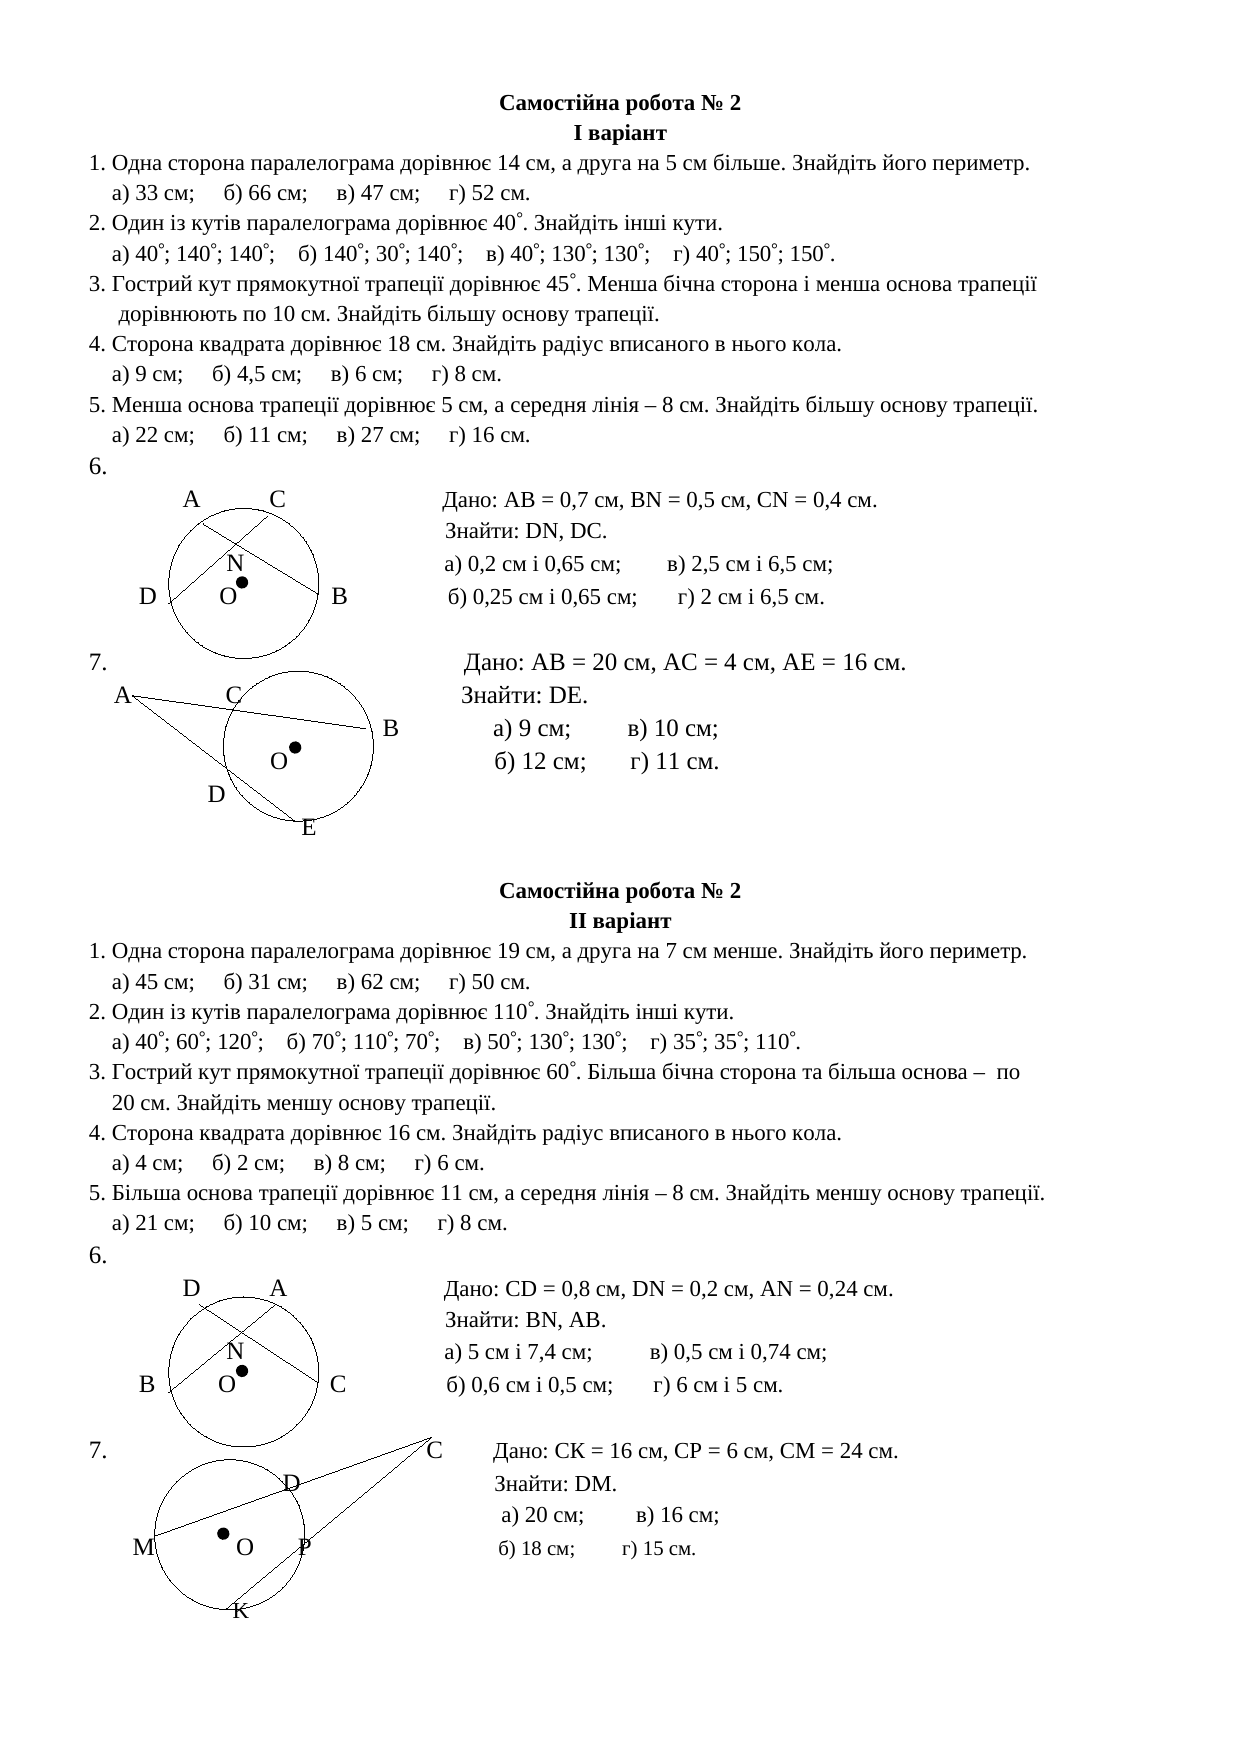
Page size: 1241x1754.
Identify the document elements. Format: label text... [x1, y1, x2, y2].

text а) 4 см; б) 2 см; в) 8 см; г) 6 см. [89, 1149, 1152, 1175]
text ІІ варіант [89, 907, 1152, 934]
text 7. C Дано: СК = 16 см, СР = 6 см, СМ = 24 см. [89, 1435, 1152, 1464]
text 20 см. Знайдіть меншу основу трапеції. [89, 1089, 1152, 1115]
text Самостійна робота № 2 [89, 89, 1152, 115]
text 1. Одна сторона паралелограма дорівнює 14 см, а друга на 5 см більше. Знайдіть його периметр. [89, 149, 1152, 175]
text 2. Один із кутів паралелограма дорівнює 110. Знайдіть інші кути. [89, 998, 1152, 1024]
text А С Дано: АВ = 0,7 см, BN = 0,5 см, CN = 0,4 см. [89, 484, 1152, 513]
text A С Знайти: DЕ. [89, 680, 1152, 709]
text 4. Сторона квадрата дорівнює 18 см. Знайдіть радіус вписаного в нього кола. [89, 330, 1152, 357]
text І варіант [89, 119, 1152, 145]
text а) 40; 140; 140; б) 140; 30; 140; в) 40; 130; 130; г) 40; 150; 150. [89, 240, 1152, 266]
text 5. Менша основа трапеції дорівнює 5 см, а середня лінія – 8 см. Знайдіть більшу основу трапеції. [89, 391, 1152, 417]
text 6. [89, 451, 1152, 480]
text а) 22 см; б) 11 см; в) 27 см; г) 16 см. [89, 421, 1152, 447]
text N а) 5 см і 7,4 см; в) 0,5 см і 0,74 см; [89, 1336, 1152, 1365]
text а) 45 см; б) 31 см; в) 62 см; г) 50 см. [89, 968, 1152, 994]
text E [89, 812, 1152, 841]
text 6. [89, 1240, 1152, 1268]
text Знайти: DN, DC. [89, 517, 1152, 543]
text 3. Гострий кут прямокутної трапеції дорівнює 45. Менша бічна сторона і менша основа трапеції дорівнюють по 10 см. Знайдіть більшу основу трапеції. [89, 270, 1152, 326]
text K [89, 1597, 1152, 1624]
text O б) 12 см; г) 11 см. [89, 746, 1152, 775]
text D A Дано: CD = 0,8 см, DN = 0,2 см, AN = 0,24 см. [89, 1273, 1152, 1301]
text N а) 0,2 см і 0,65 см; в) 2,5 см і 6,5 см; [89, 548, 1152, 577]
text Знайти: BN, AB. [89, 1306, 1152, 1332]
text 1. Одна сторона паралелограма дорівнює 19 см, а друга на 7 см менше. Знайдіть його периметр. [89, 938, 1152, 964]
text а) 9 см; б) 4,5 см; в) 6 см; г) 8 см. [89, 361, 1152, 387]
text 5. Більша основа трапеції дорівнює 11 см, а середня лінія – 8 см. Знайдіть меншу основу трапеції. [89, 1179, 1152, 1206]
text D [89, 779, 1152, 808]
text а) 33 см; б) 66 см; в) 47 см; г) 52 см. [89, 179, 1152, 206]
text B а) 9 см; в) 10 см; [89, 713, 1152, 742]
text а) 20 см; в) 16 см; [89, 1501, 1152, 1528]
text 4. Сторона квадрата дорівнює 16 см. Знайдіть радіус вписаного в нього кола. [89, 1119, 1152, 1145]
text 7. Дано: АВ = 20 см, АС = 4 см, АЕ = 16 см. [89, 647, 1152, 676]
text D O В б) 0,25 см і 0,65 см; г) 2 см і 6,5 см. [89, 581, 1152, 609]
text 2. Один із кутів паралелограма дорівнює 40. Знайдіть інші кути. [89, 209, 1152, 236]
text а) 40; 60; 120; б) 70; 110; 70; в) 50; 130; 130; г) 35; 35; 110. [89, 1028, 1152, 1054]
text B O C б) 0,6 см і 0,5 см; г) 6 см і 5 см. [89, 1369, 1152, 1398]
text 3. Гострий кут прямокутної трапеції дорівнює 60. Більша бічна сторона та більша основа – по [89, 1058, 1152, 1085]
text D Знайти: DМ. [89, 1468, 1152, 1497]
text M O P б) 18 см; г) 15 см. [89, 1532, 1152, 1561]
text Самостійна робота № 2 [89, 877, 1152, 903]
text а) 21 см; б) 10 см; в) 5 см; г) 8 см. [89, 1209, 1152, 1236]
